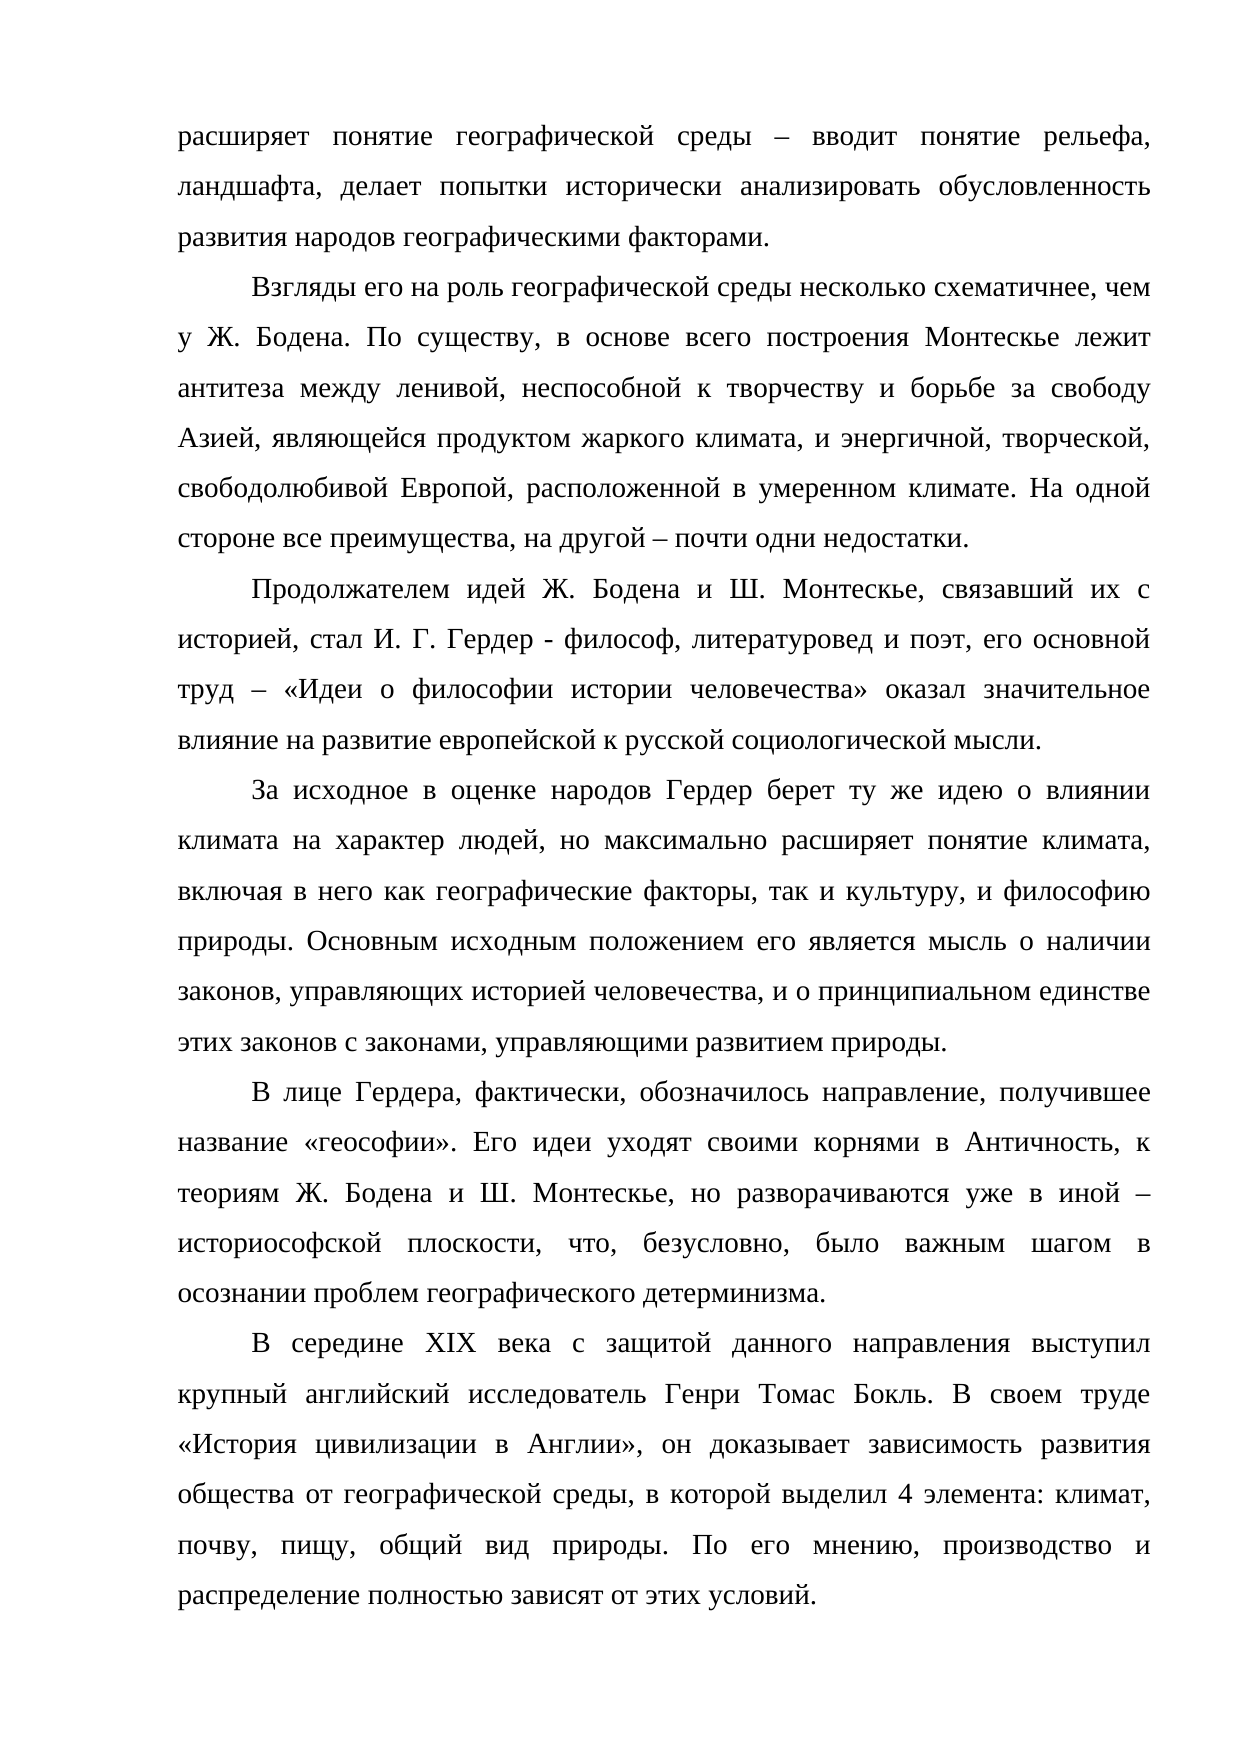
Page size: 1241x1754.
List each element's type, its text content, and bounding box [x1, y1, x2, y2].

text Взгляды его на роль географической среды несколько схематичнее, чем у Ж. Бодена. По существу, в основе всего построения Монтескье лежит антитеза между ленивой, неспособной к творчеству и борьбе за свободу Азией, являющейся продуктом жаркого климата, и энергичной, творческой, свободолюбивой Европой, расположенной в умеренном климате. На одной стороне все преимущества, на другой – почти одни недостатки. [177, 269, 1152, 554]
text В лице Гердера, фактически, обозначилось направление, получившее название «геософии». Его идеи уходят своими корнями в Античность, к теориям Ж. Бодена и Ш. Монтескье, но разворачиваются уже в иной – историософской плоскости, что, безусловно, было важным шагом в осознании проблем географического детерминизма. [177, 1074, 1152, 1309]
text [177, 118, 1152, 252]
text За исходное в оценке народов Гердер берет ту же идею о влиянии климата на характер людей, но максимально расширяет понятие климата, включая в него как географические факторы, так и культуру, и философию природы. Основным исходным положением его является мысль о наличии законов, управляющих историей человечества, и о принципиальном единстве этих законов с законами, управляющими развитием природы. [177, 772, 1152, 1057]
text В середине XIX века с защитой данного направления выступил крупный английский исследователь Генри Томас Бокль. В своем труде «История цивилизации в Англии», он доказывает зависимость развития общества от географической среды, в которой выделил 4 элемента: климат, почву, пищу, общий вид природы. По его мнению, производство и распределение полностью зависят от этих условий. [177, 1326, 1152, 1611]
text Продолжателем идей Ж. Бодена и Ш. Монтескье, связавший их с историей, стал И. Г. Гердер - философ, литературовед и поэт, его основной труд – «Идеи о философии истории человечества» оказал значительное влияние на развитие европейской к русской социологической мысли. [177, 571, 1152, 755]
